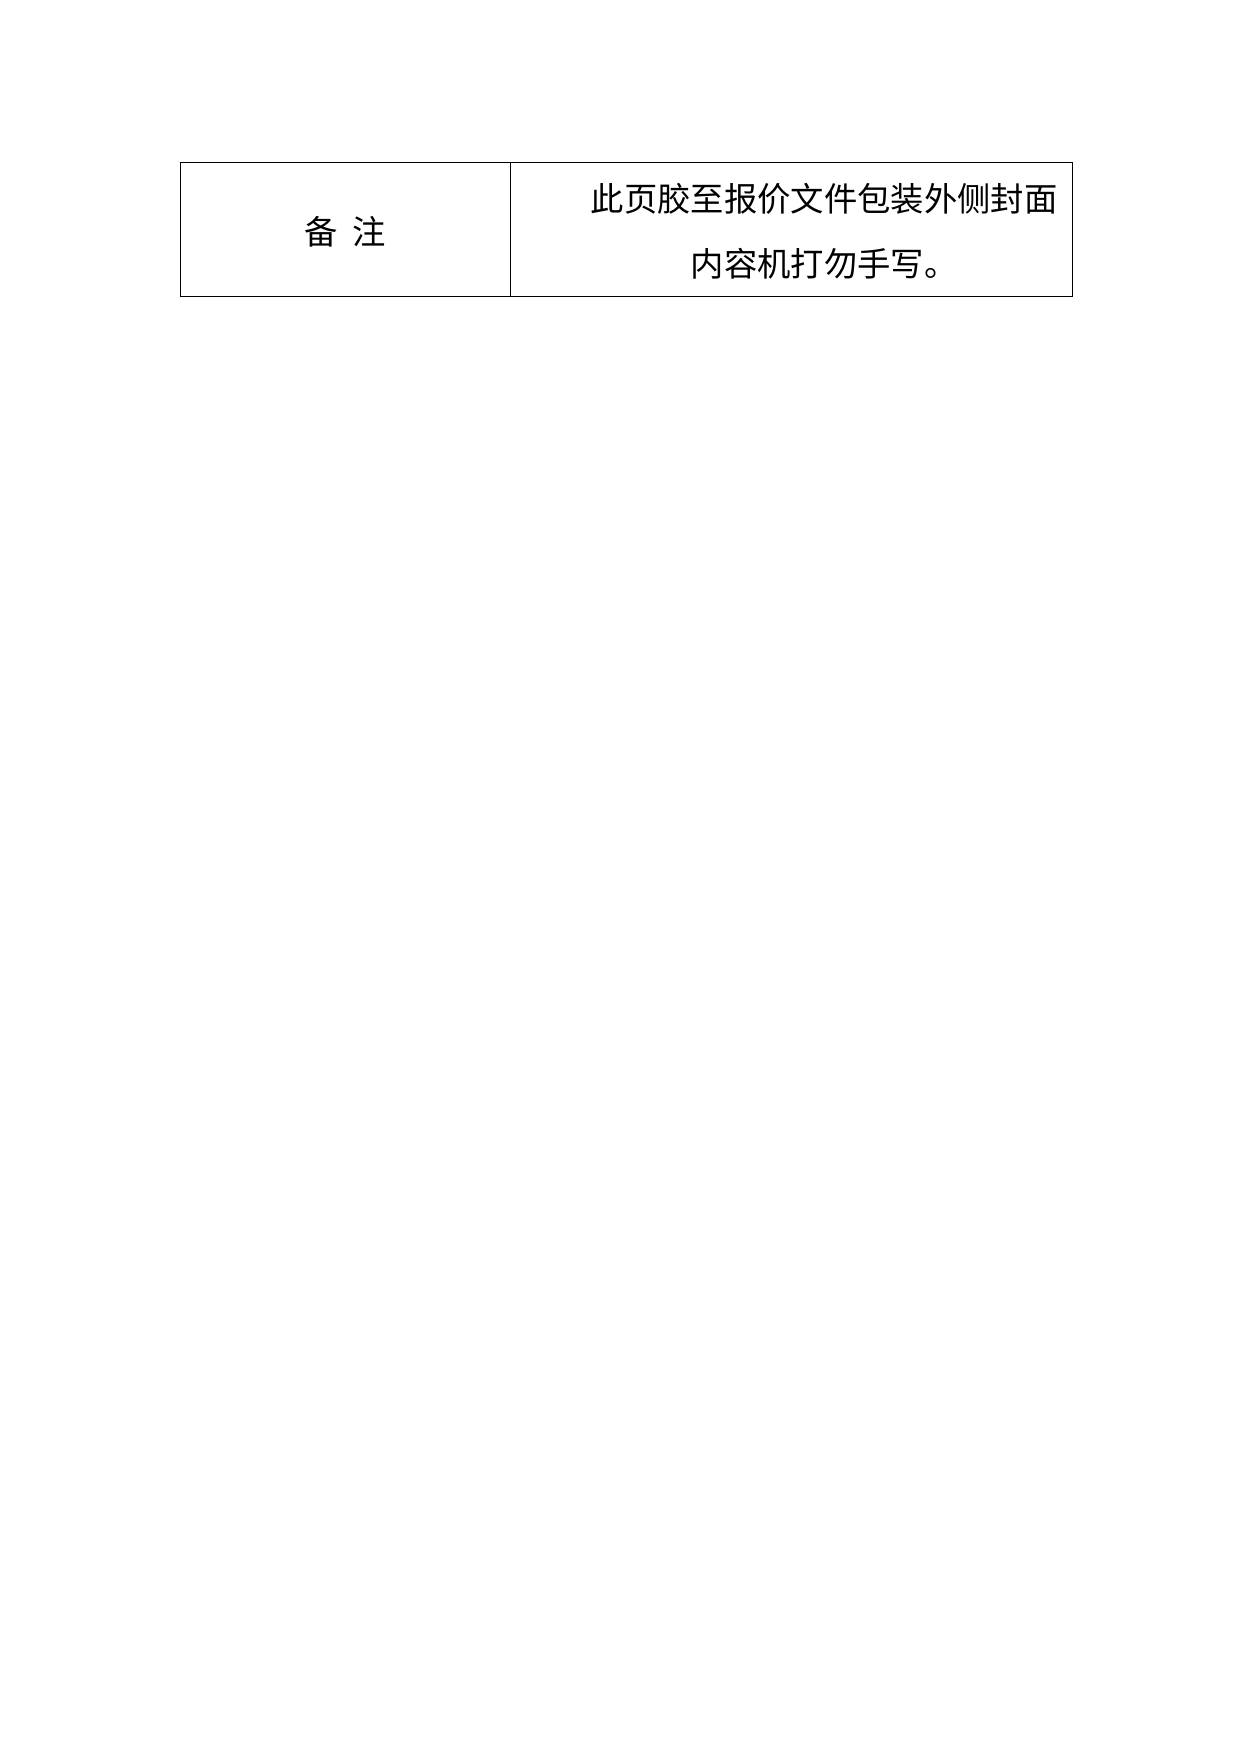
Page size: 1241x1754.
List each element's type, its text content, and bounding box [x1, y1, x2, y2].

table_cell 备 注 [181, 163, 510, 296]
table_cell 此页胶至报价文件包装外侧封面 内容机打勿手写。 [511, 163, 1072, 296]
